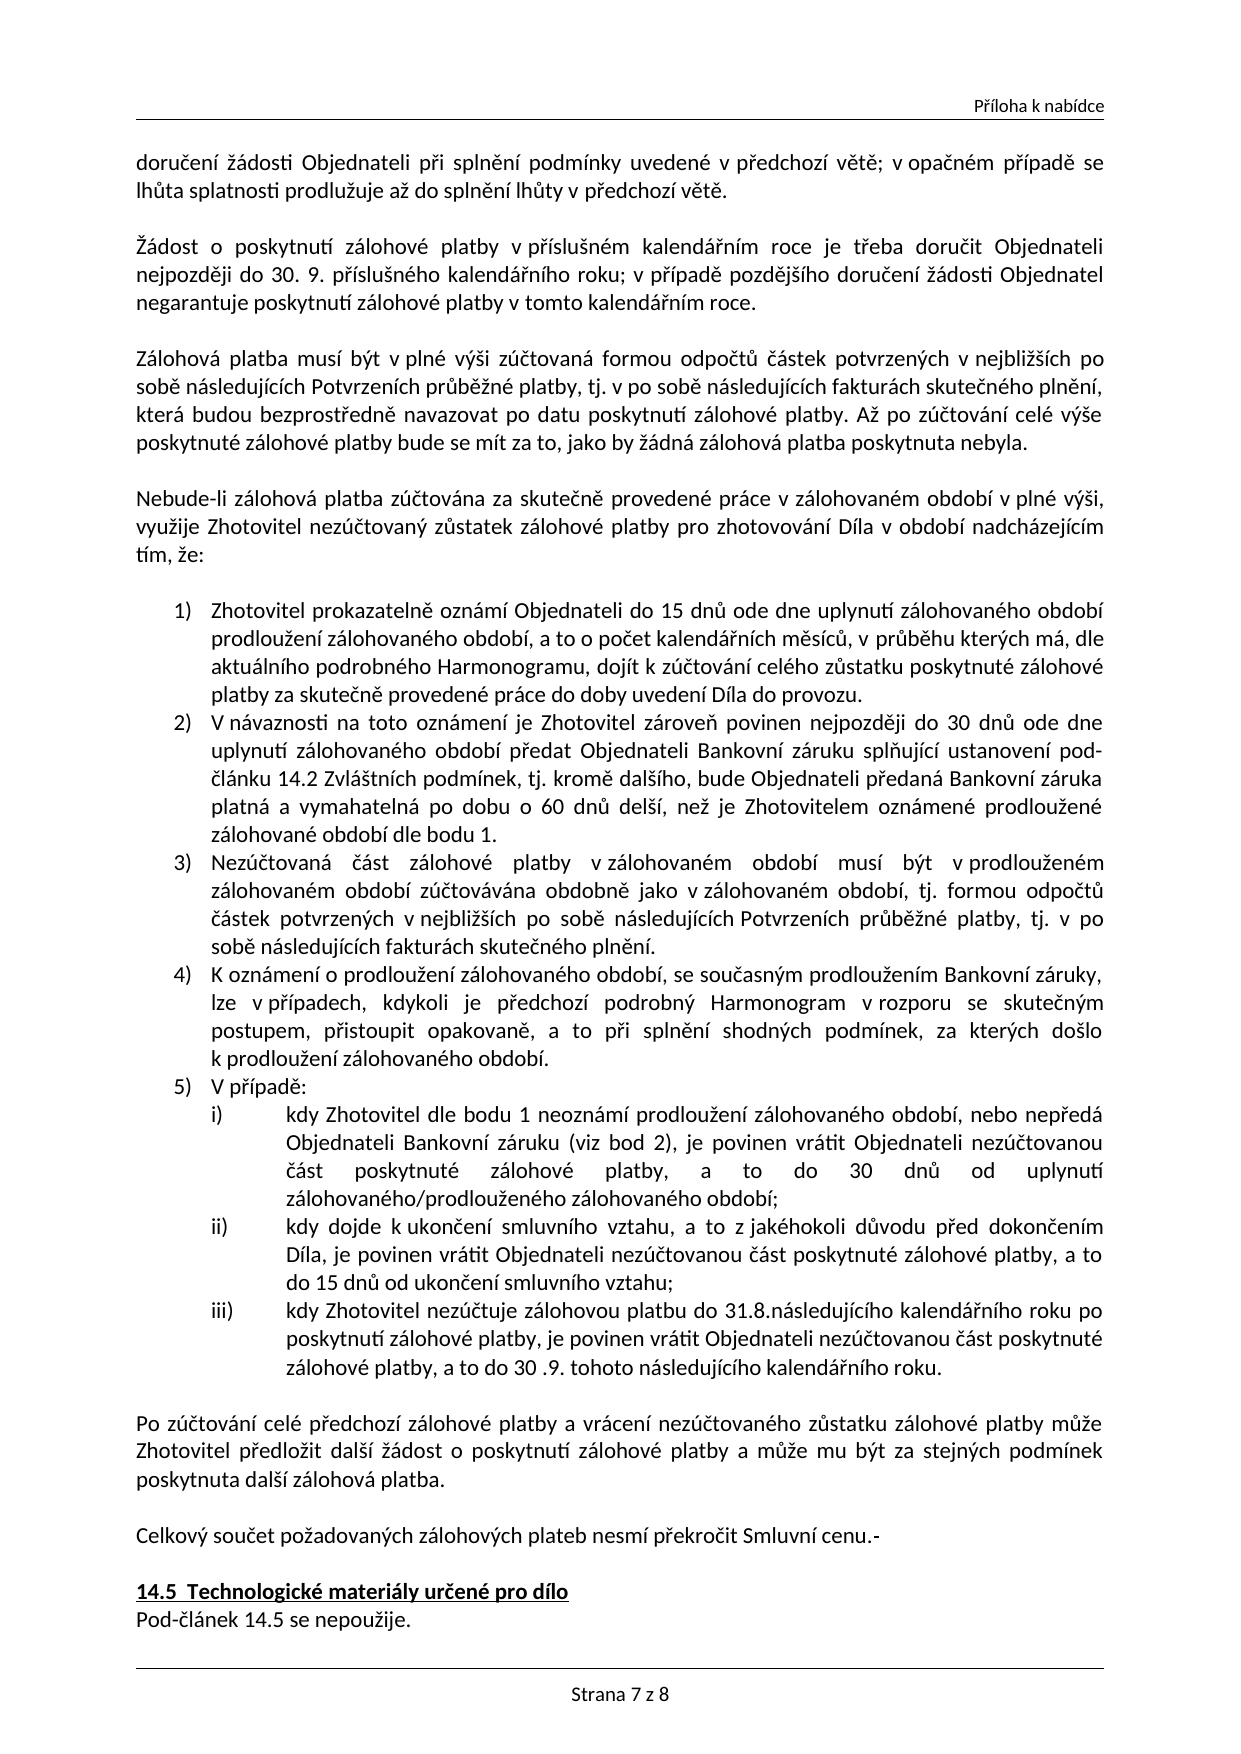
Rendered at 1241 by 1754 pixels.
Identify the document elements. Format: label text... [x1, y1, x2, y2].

text Nebude-li zálohová platba zúčtována za skutečně provedené práce v zálohovaném období v plné výši, využije Zhotovitel nezúčtovaný zůstatek zálohové platby pro zhotovování Díla v období nadcházejícím tím, že: [136, 484, 1104, 568]
text Žádost o poskytnutí zálohové platby v příslušném kalendářním roce je třeba doručit Objednateli nejpozději do 30. 9. příslušného kalendářního roku; v případě pozdějšího doručení žádosti Objednatel negarantuje poskytnutí zálohové platby v tomto kalendářním roce. [136, 232, 1104, 316]
list V návaznosti na toto oznámení je Zhotovitel zároveň povinen nejpozději do 30 dnů ode dne uplynutí zálohovaného období předat Objednateli Bankovní záruku splňující ustanovení pod-článku 14.2 Zvláštních podmínek, tj. kromě dalšího, bude Objednateli předaná Bankovní záruka platná a vymahatelná po dobu o 60 dnů delší, než je Zhotovitelem oznámené prodloužené zálohované období dle bodu 1. [173, 708, 1104, 848]
text Celkový součet požadovaných zálohových plateb nesmí překročit Smluvní cenu. [136, 1521, 1104, 1549]
list Zhotovitel prokazatelně oznámí Objednateli do 15 dnů ode dne uplynutí zálohovaného období prodloužení zálohovaného období, a to o počet kalendářních měsíců, v průběhu kterých má, dle aktuálního podrobného Harmonogramu, dojít k zúčtování celého zůstatku poskytnuté zálohové platby za skutečně provedené práce do doby uvedení Díla do provozu. [173, 596, 1104, 708]
text 14.5 Technologické materiály určené pro dílo [136, 1577, 1104, 1605]
list Po zúčtování celé předchozí zálohové platby a vrácení nezúčtovaného zůstatku zálohové platby může Zhotovitel předložit další žádost o poskytnutí zálohové platby a může mu být za stejných podmínek poskytnuta další zálohová platba. [136, 1409, 1104, 1493]
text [136, 148, 1104, 204]
list V případě: [173, 1072, 1104, 1100]
list kdy dojde k ukončení smluvního vztahu, a to z jakéhokoli důvodu před dokončením Díla, je povinen vrátit Objednateli nezúčtovanou část poskytnuté zálohové platby, a to do 15 dnů od ukončení smluvního vztahu; [211, 1212, 1104, 1297]
list Nezúčtovaná část zálohové platby v zálohovaném období musí být v prodlouženém zálohovaném období zúčtovávána obdobně jako v zálohovaném období, tj. formou odpočtů částek potvrzených v nejbližších po sobě následujících Potvrzeních průběžné platby, tj. v po sobě následujících fakturách skutečného plnění. [173, 848, 1104, 960]
list kdy Zhotovitel dle bodu 1 neoznámí prodloužení zálohovaného období, nebo nepředá Objednateli Bankovní záruku (viz bod 2), je povinen vrátit Objednateli nezúčtovanou část poskytnuté zálohové platby, a to do 30 dnů od uplynutí zálohovaného/prodlouženého zálohovaného období; [211, 1100, 1104, 1212]
list K oznámení o prodloužení zálohovaného období, se současným prodloužením Bankovní záruky, lze v případech, kdykoli je předchozí podrobný Harmonogram v rozporu se skutečným postupem, přistoupit opakovaně, a to při splnění shodných podmínek, za kterých došlo k prodloužení zálohovaného období. [173, 960, 1104, 1072]
text Pod-článek 14.5 se nepoužije. [136, 1605, 1104, 1633]
text Zálohová platba musí být v plné výši zúčtovaná formou odpočtů částek potvrzených v nejbližších po sobě následujících Potvrzeních průběžné platby, tj. v po sobě následujících fakturách skutečného plnění, která budou bezprostředně navazovat po datu poskytnutí zálohové platby. Až po zúčtování celé výše poskytnuté zálohové platby bude se mít za to, jako by žádná zálohová platba poskytnuta nebyla. [136, 344, 1104, 456]
list kdy Zhotovitel nezúčtuje zálohovou platbu do 31.8.následujícího kalendářního roku po poskytnutí zálohové platby, je povinen vrátit Objednateli nezúčtovanou část poskytnuté zálohové platby, a to do 30 .9. tohoto následujícího kalendářního roku. [211, 1297, 1104, 1381]
